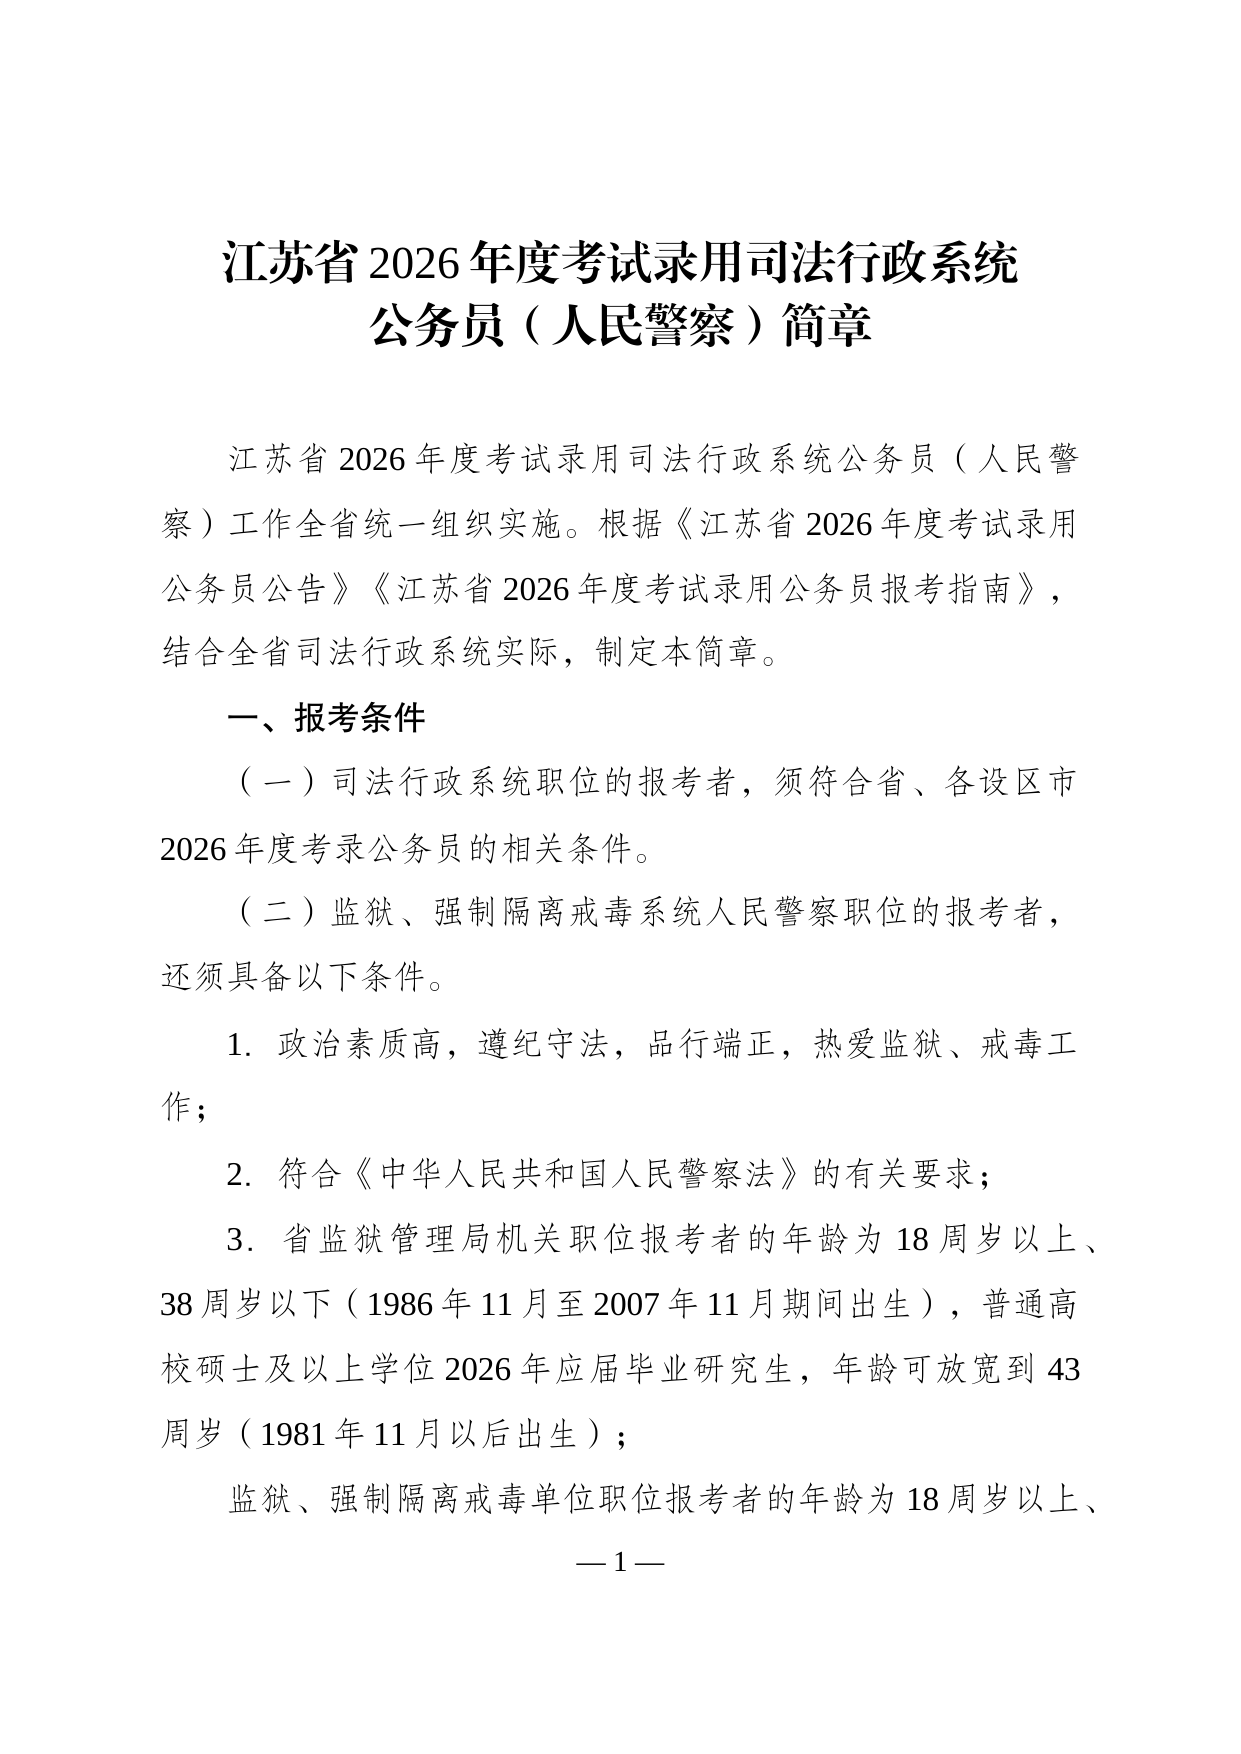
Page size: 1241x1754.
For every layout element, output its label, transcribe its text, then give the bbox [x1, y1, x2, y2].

text 1．政治素质高，遵纪守法，品行端正，热爱监狱、戒毒工作； [159, 1011, 1081, 1141]
text 江苏省2026年度考试录用司法行政系统 [159, 231, 1081, 296]
list 3．省监狱管理局机关职位报考者的年龄为18周岁以上、38周岁以下（1986年11月至2007年11月期间出生），普通高校硕士及以上学位2026年应届毕业研究生，年龄可放宽到43周岁（1981年11月以后出生）； [159, 1206, 1081, 1466]
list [159, 1466, 1081, 1531]
text 公务员（人民警察）简章 [159, 296, 1081, 361]
text （一）司法行政系统职位的报考者，须符合省、各设区市2026年度考录公务员的相关条件。 [159, 751, 1081, 881]
text 江苏省2026年度考试录用司法行政系统公务员（人民警察）工作全省统一组织实施。根据《江苏省2026年度考试录用公务员公告》《江苏省2026年度考试录用公务员报考指南》，结合全省司法行政系统实际，制定本简章。 [159, 426, 1081, 686]
text 一、报考条件 [159, 686, 1081, 751]
text （二）监狱、强制隔离戒毒系统人民警察职位的报考者，还须具备以下条件。 [159, 881, 1081, 1011]
list 2．符合《中华人民共和国人民警察法》的有关要求； [159, 1141, 1081, 1206]
